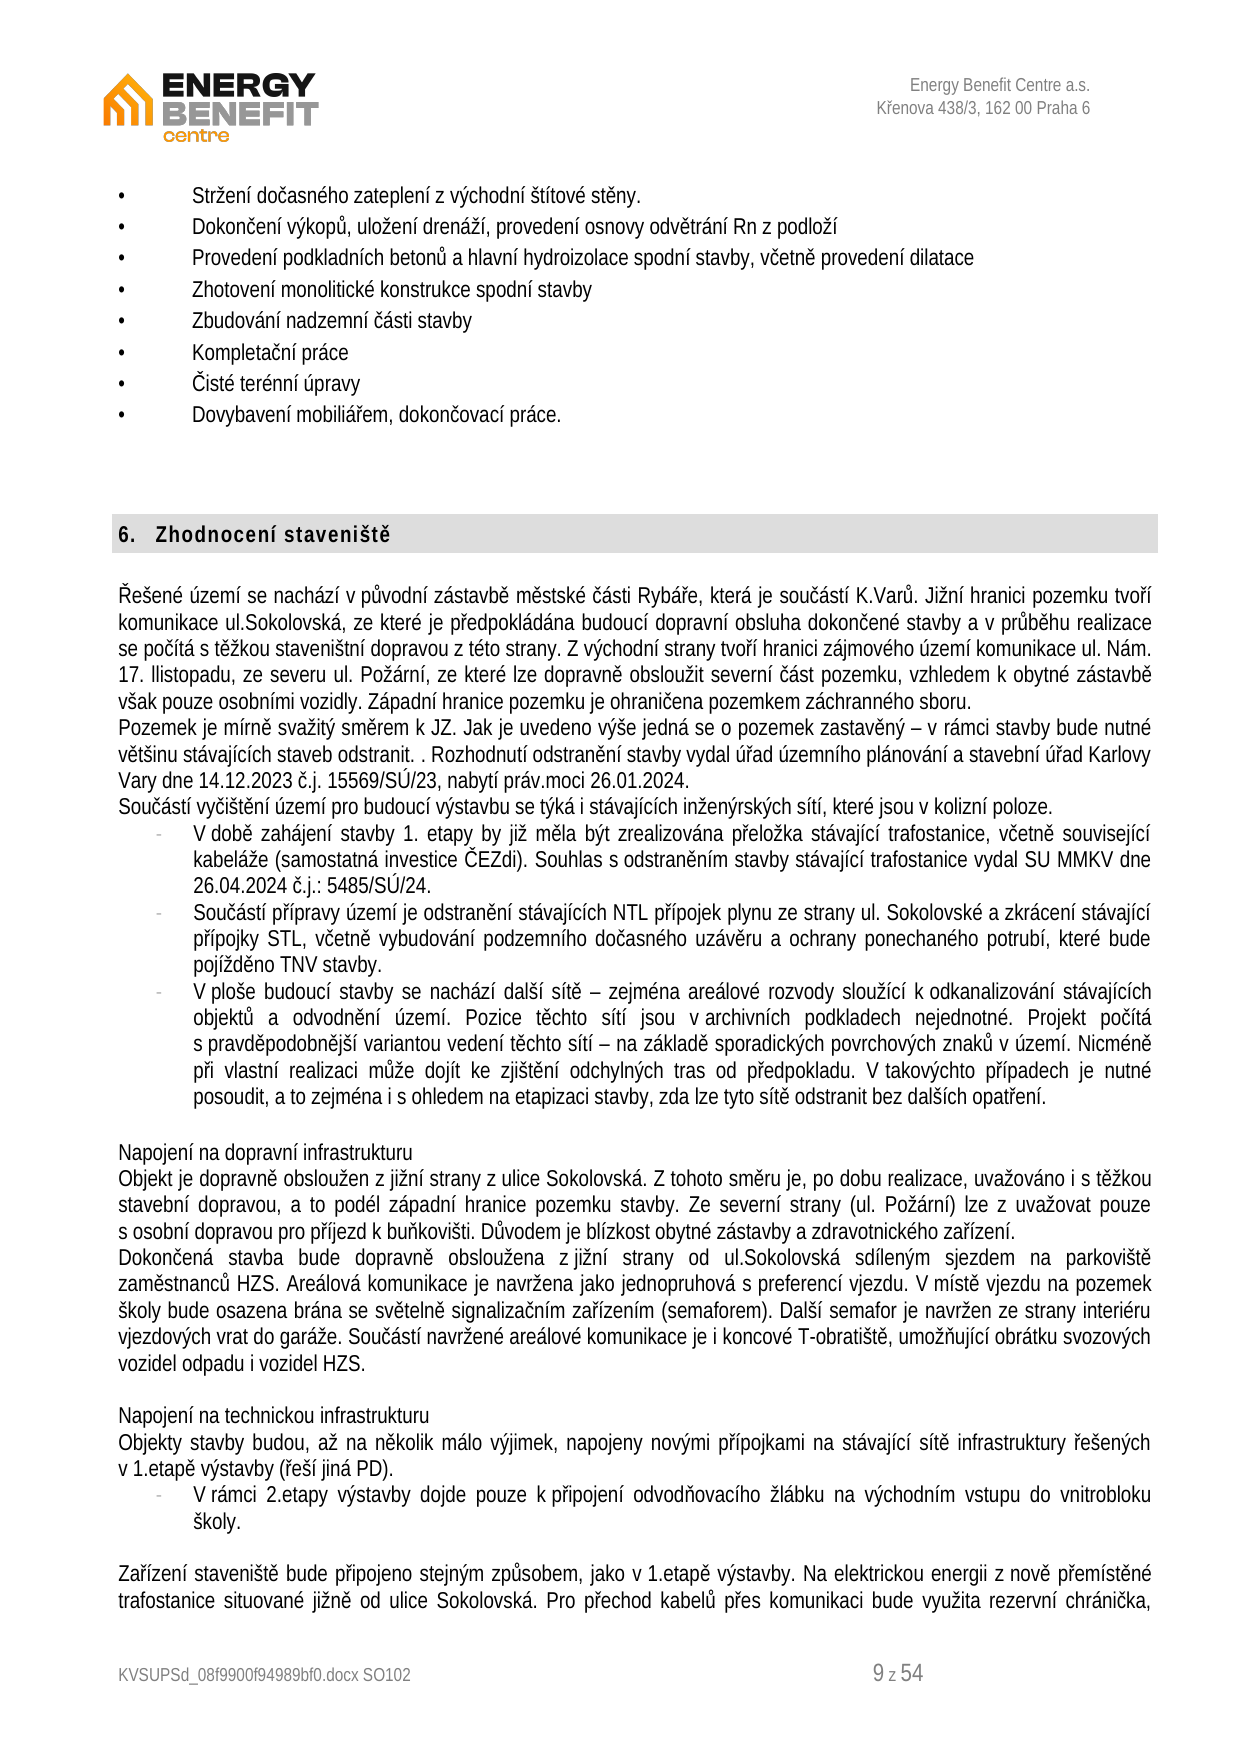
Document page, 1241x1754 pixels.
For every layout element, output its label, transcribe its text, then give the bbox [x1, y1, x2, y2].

picture [103, 73, 319, 142]
list Stržení dočasného zateplení z východní štítové stěny. [118, 182, 1152, 208]
text Napojení na technickou infrastrukturu [118, 1402, 1152, 1428]
list Provedení podkladních betonů a hlavní hydroizolace spodní stavby, včetně provedení dilatace [118, 244, 1152, 271]
text Součástí vyčištění území pro budoucí výstavbu se týká i stávajících inženýrských sítí, které jsou v kolizní poloze. [118, 793, 1152, 819]
list Kompletační práce [118, 338, 1152, 365]
list Součástí přípravy území je odstranění stávajících NTL přípojek plynu ze strany ul. Sokolovské a zkrácení stávající přípojky STL, včetně vybudování podzemního dočasného uzávěru a ochrany ponechaného potrubí, které bude pojížděno TNV stavby. [156, 899, 1152, 978]
list Čisté terénní úpravy [118, 370, 1152, 396]
list Zhotovení monolitické konstrukce spodní stavby [118, 276, 1152, 302]
list V době zahájení stavby 1. etapy by již měla být zrealizována přeložka stávající trafostanice, včetně související kabeláže (samostatná investice ČEZdi). Souhlas s odstraněním stavby stávající trafostanice vydal SU MMKV dne 26.04.2024 č.j.: 5485/SÚ/24. [156, 819, 1152, 899]
list V rámci 2.etapy výstavby dojde pouze k připojení odvodňovacího žlábku na východním vstupu do vnitrobloku školy. [156, 1481, 1152, 1534]
list Dokončení výkopů, uložení drenáží, provedení osnovy odvětrání Rn z podloží [118, 213, 1152, 239]
text Objekty stavby budou, až na několik málo výjimek, napojeny novými přípojkami na stávající sítě infrastruktury řešených v 1.etapě výstavby (řeší jiná PD). [118, 1428, 1152, 1481]
text Objekt je dopravně obsloužen z jižní strany z ulice Sokolovská. Z tohoto směru je, po dobu realizace, uvažováno i s těžkou stavební dopravou, a to podél západní hranice pozemku stavby. Ze severní strany (ul. Požární) lze z uvažovat pouze s osobní dopravou pro příjezd k buňkovišti. Důvodem je blízkost obytné zástavby a zdravotnického zařízení. [118, 1165, 1152, 1244]
list Dovybavení mobiliářem, dokončovací práce. [118, 401, 1152, 427]
text Dokončená stavba bude dopravně obsloužena z jižní strany od ul.Sokolovská sdíleným sjezdem na parkoviště zaměstnanců HZS. Areálová komunikace je navržena jako jednopruhová s preferencí vjezdu. V místě vjezdu na pozemek školy bude osazena brána se světelně signalizačním zařízením (semaforem). Další semafor je navržen ze strany interiéru vjezdových vrat do garáže. Součástí navržené areálové komunikace je i koncové T-obratiště, umožňující obrátku svozových vozidel odpadu i vozidel HZS. [118, 1244, 1152, 1376]
subtitle Zhodnocení staveniště [118, 521, 1152, 547]
text Řešené území se nachází v původní zástavbě městské části Rybáře, která je součástí K.Varů. Jižní hranici pozemku tvoří komunikace ul.Sokolovská, ze které je předpokládána budoucí dopravní obsluha dokončené stavby a v průběhu realizace se počítá s těžkou staveništní dopravou z této strany. Z východní strany tvoří hranici zájmového území komunikace ul. Nám. 17. llistopadu, ze severu ul. Požární, ze které lze dopravně obsloužit severní část pozemku, vzhledem k obytné zástavbě však pouze osobními vozidly. Západní hranice pozemku je ohraničena pozemkem záchranného sboru. [118, 582, 1152, 714]
list Zbudování nadzemní části stavby [118, 307, 1152, 333]
text Pozemek je mírně svažitý směrem k JZ. Jak je uvedeno výše jedná se o pozemek zastavěný – v rámci stavby bude nutné většinu stávajících staveb odstranit. . Rozhodnutí odstranění stavby vydal úřad územního plánování a stavební úřad Karlovy Vary dne 14.12.2023 č.j. 15569/SÚ/23, nabytí práv.moci 26.01.2024. [118, 714, 1152, 793]
text Napojení na dopravní infrastrukturu [118, 1139, 1152, 1165]
list V ploše budoucí stavby se nachází další sítě – zejména areálové rozvody sloužící k odkanalizování stávajících objektů a odvodnění území. Pozice těchto sítí jsou v archivních podkladech nejednotné. Projekt počítá s pravděpodobnější variantou vedení těchto sítí – na základě sporadických povrchových znaků v území. Nicméně při vlastní realizaci může dojít ke zjištění odchylných tras od předpokladu. V takovýchto případech je nutné posoudit, a to zejména i s ohledem na etapizaci stavby, zda lze tyto sítě odstranit bez dalších opatření. [156, 978, 1152, 1109]
